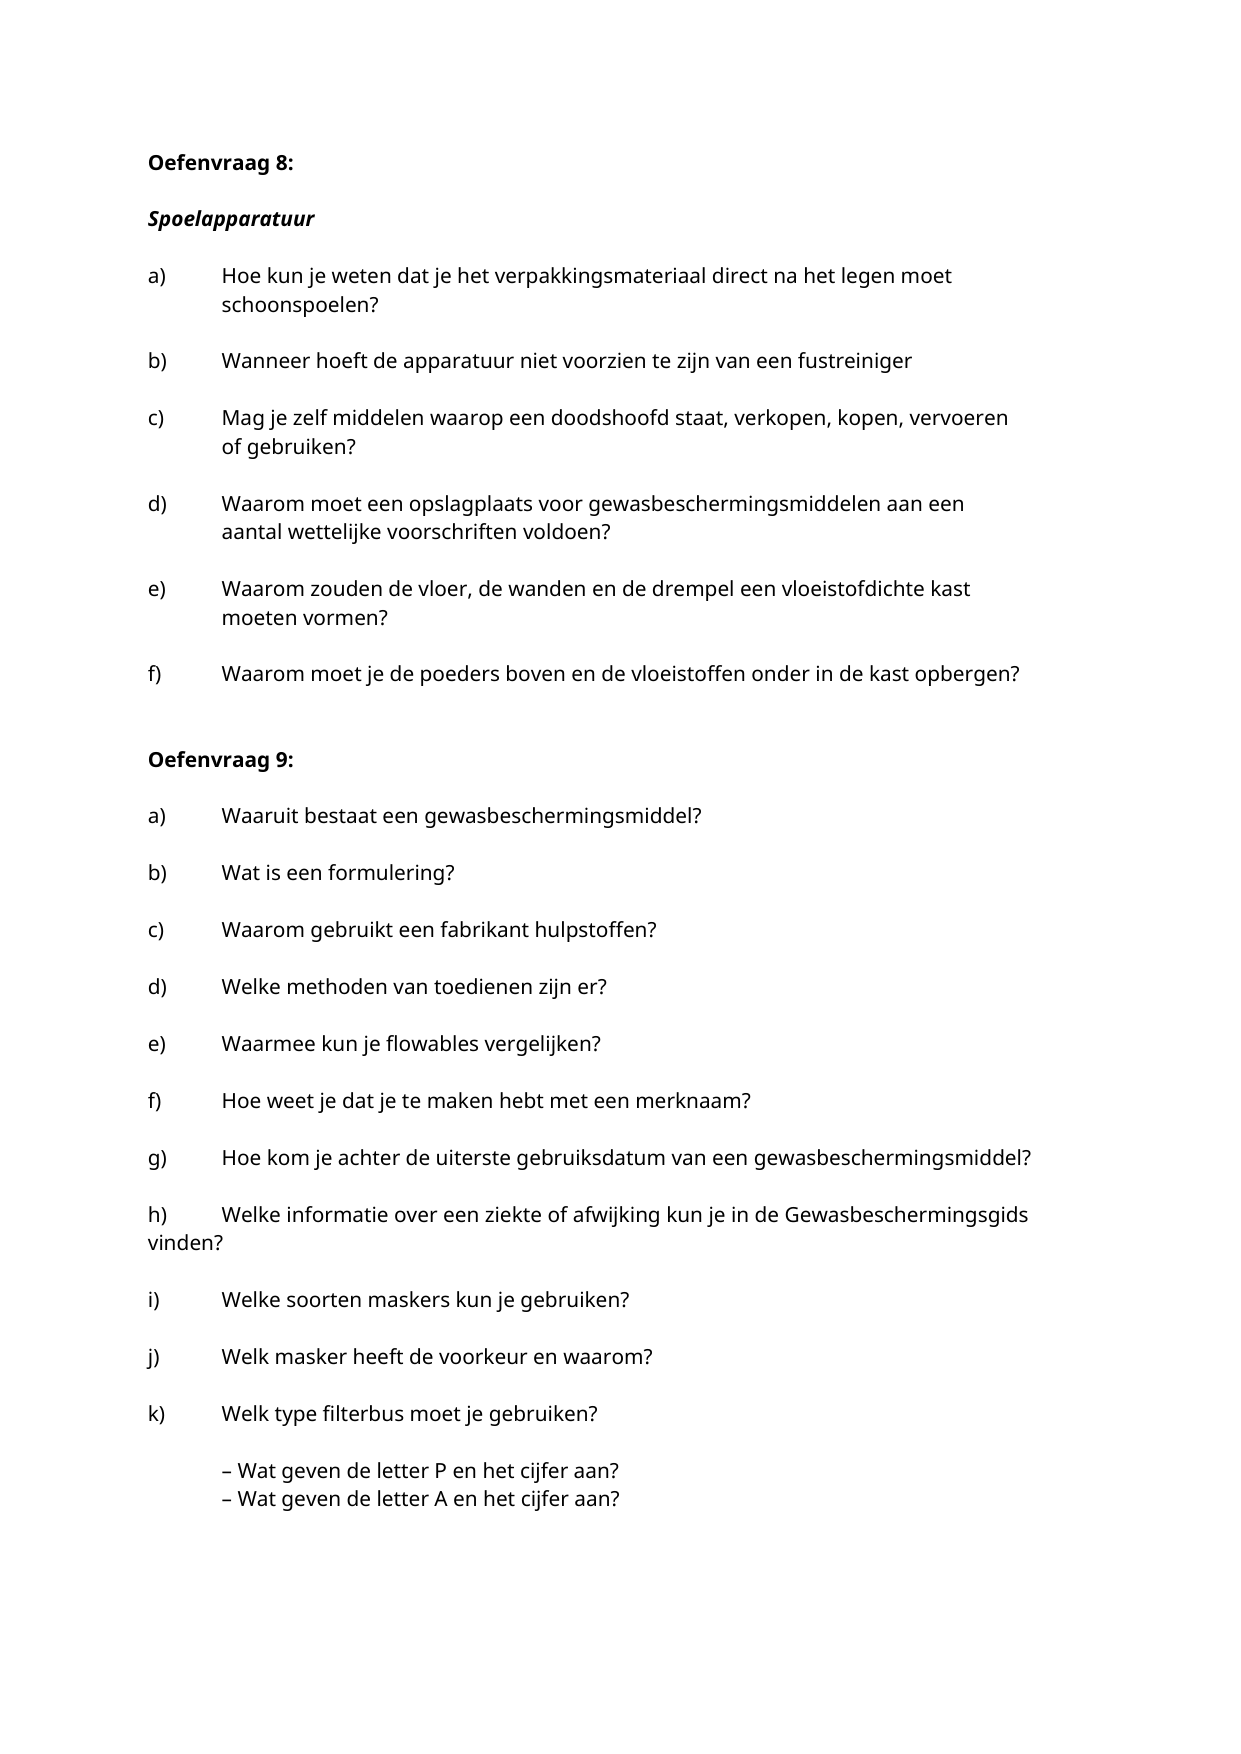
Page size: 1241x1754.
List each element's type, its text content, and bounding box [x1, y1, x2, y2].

text moeten vormen? [148, 603, 1093, 631]
text of gebruiken? [148, 432, 1093, 460]
text a) Waaruit bestaat een gewasbeschermingsmiddel? [148, 802, 1093, 830]
text Oefenvraag 8: [148, 148, 1093, 176]
text c) Waarom gebruikt een fabrikant hulpstoffen? [148, 915, 1093, 944]
text f) Waarom moet je de poeders boven en de vloeistoffen onder in de kast opbergen? [148, 659, 1093, 688]
text schoonspoelen? [148, 290, 1093, 318]
text j) Welk masker heeft de voorkeur en waarom? [148, 1342, 1093, 1370]
text h) Welke informatie over een ziekte of afwijking kun je in de Gewasbeschermingsgids vinden? [148, 1200, 1093, 1257]
text aantal wettelijke voorschriften voldoen? [148, 517, 1093, 546]
text i) Welke soorten maskers kun je gebruiken? [148, 1285, 1093, 1313]
text Oefenvraag 9: [148, 745, 1093, 773]
text b) Wanneer hoeft de apparatuur niet voorzien te zijn van een fustreiniger [148, 347, 1093, 375]
text b) Wat is een formulering? [148, 858, 1093, 887]
text f) Hoe weet je dat je te maken hebt met een merknaam? [148, 1086, 1093, 1114]
text e) Waarmee kun je flowables vergelijken? [148, 1029, 1093, 1058]
text g) Hoe kom je achter de uiterste gebruiksdatum van een gewasbeschermingsmiddel? [148, 1143, 1093, 1171]
text Spoelapparatuur [148, 204, 1093, 233]
text d) Welke methoden van toedienen zijn er? [148, 972, 1093, 1001]
text k) Welk type filterbus moet je gebruiken? [148, 1399, 1093, 1427]
text d) Waarom moet een opslagplaats voor gewasbeschermingsmiddelen aan een [148, 489, 1093, 517]
text c) Mag je zelf middelen waarop een doodshoofd staat, verkopen, kopen, vervoeren [148, 403, 1093, 432]
text – Wat geven de letter P en het cijfer aan? [148, 1456, 1093, 1484]
text – Wat geven de letter A en het cijfer aan? [148, 1484, 1093, 1513]
text a) Hoe kun je weten dat je het verpakkingsmateriaal direct na het legen moet [148, 261, 1093, 290]
text e) Waarom zouden de vloer, de wanden en de drempel een vloeistofdichte kast [148, 574, 1093, 603]
